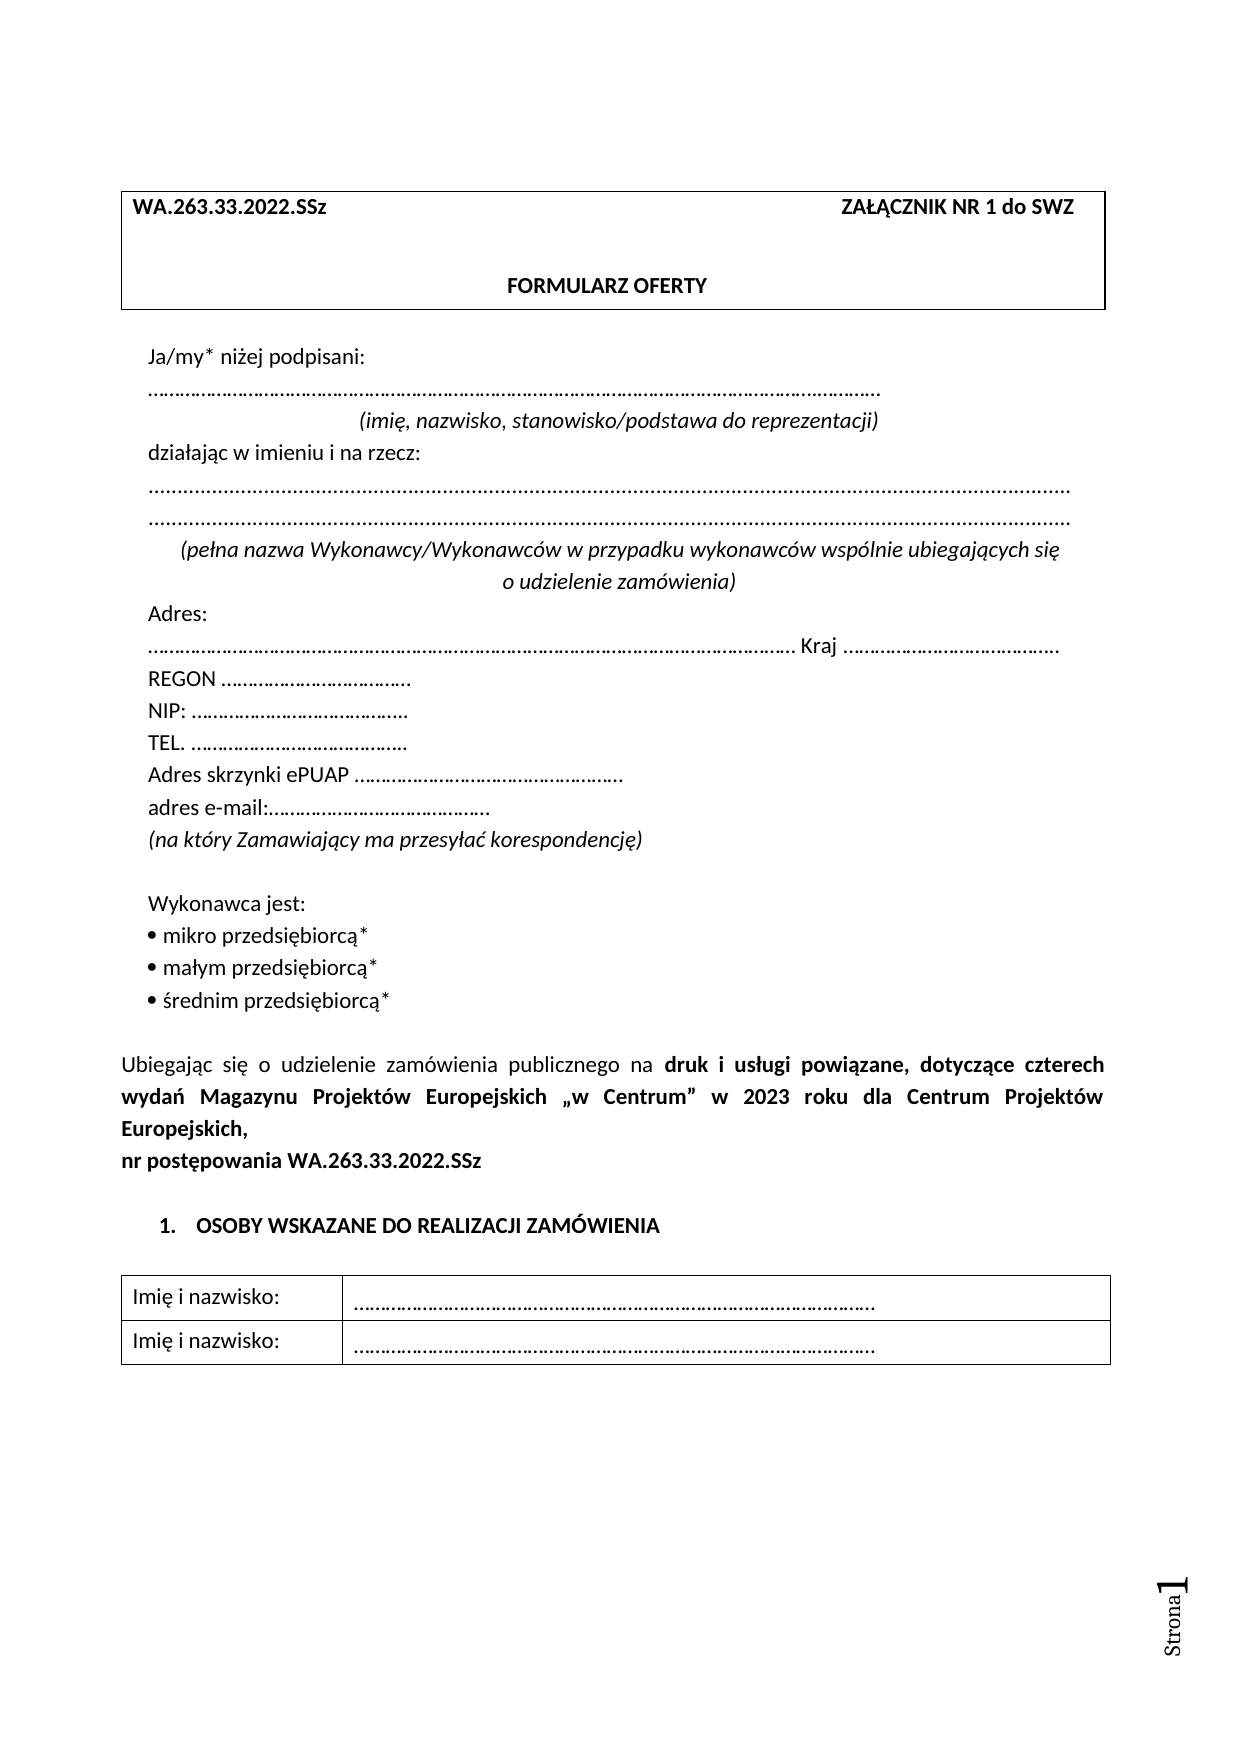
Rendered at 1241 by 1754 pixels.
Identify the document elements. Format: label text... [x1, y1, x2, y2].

text (pełna nazwa Wykonawcy/Wykonawców w przypadku wykonawców wspólnie ubiegających się [154, 535, 1087, 563]
text Adres: [148, 599, 1105, 627]
text działając w imieniu i na rzecz: [148, 438, 1105, 467]
table_header WA.263.33.2022.SSz ZAŁĄCZNIK NR 1 do SWZ [122, 192, 1104, 271]
table_header ……………………………………………………………………………………… [343, 1276, 1110, 1319]
text (na który Zamawiający ma przesyłać korespondencję) [148, 825, 1105, 853]
text Wykonawca jest: [148, 889, 1105, 917]
text o udzielenie zamówienia) [154, 567, 1087, 595]
text mikro przedsiębiorcą* [148, 921, 1105, 949]
text średnim przedsiębiorcą* [148, 986, 1105, 1014]
table_cell FORMULARZ OFERTY [122, 271, 1104, 309]
text Adres skrzynki ePUAP …………………………………………… [148, 760, 1105, 788]
text TEL. ………………………………….. [148, 728, 1105, 756]
text adres e-mail:…………………………………… [148, 793, 1105, 821]
list OSOBY WSKAZANE DO REALIZACJI ZAMÓWIENIA [158, 1211, 1105, 1239]
text Ubiegając się o udzielenie zamówienia publicznego na druk i usługi powiązane, dotyczące czterech wydań Magazynu Projektów Europejskich „w Centrum” w 2023 roku dla Centrum Projektów Europejskich, nr postępowania WA.263.33.2022.SSz [121, 1050, 1105, 1175]
table_cell Imię i nazwisko: [122, 1321, 342, 1363]
table_header Imię i nazwisko: [122, 1276, 342, 1319]
text (imię, nazwisko, stanowisko/podstawa do reprezentacji) [199, 406, 1041, 434]
text ……………………………………………………………………………………………………………….………… [148, 374, 1105, 402]
text ................................................................................................................................................................ [148, 471, 1105, 499]
table_cell ……………………………………………………………………………………… [343, 1321, 1110, 1363]
text Ja/my* niżej podpisani: [148, 342, 1105, 370]
text NIP: ………………………………….. [148, 696, 1105, 724]
text REGON ……………………………… [148, 664, 1105, 692]
text ................................................................................................................................................................ [148, 503, 1105, 531]
text małym przedsiębiorcą* [148, 953, 1105, 982]
text …………………………………………………………………………………………………………… Kraj ………………………………….. [148, 632, 1089, 660]
